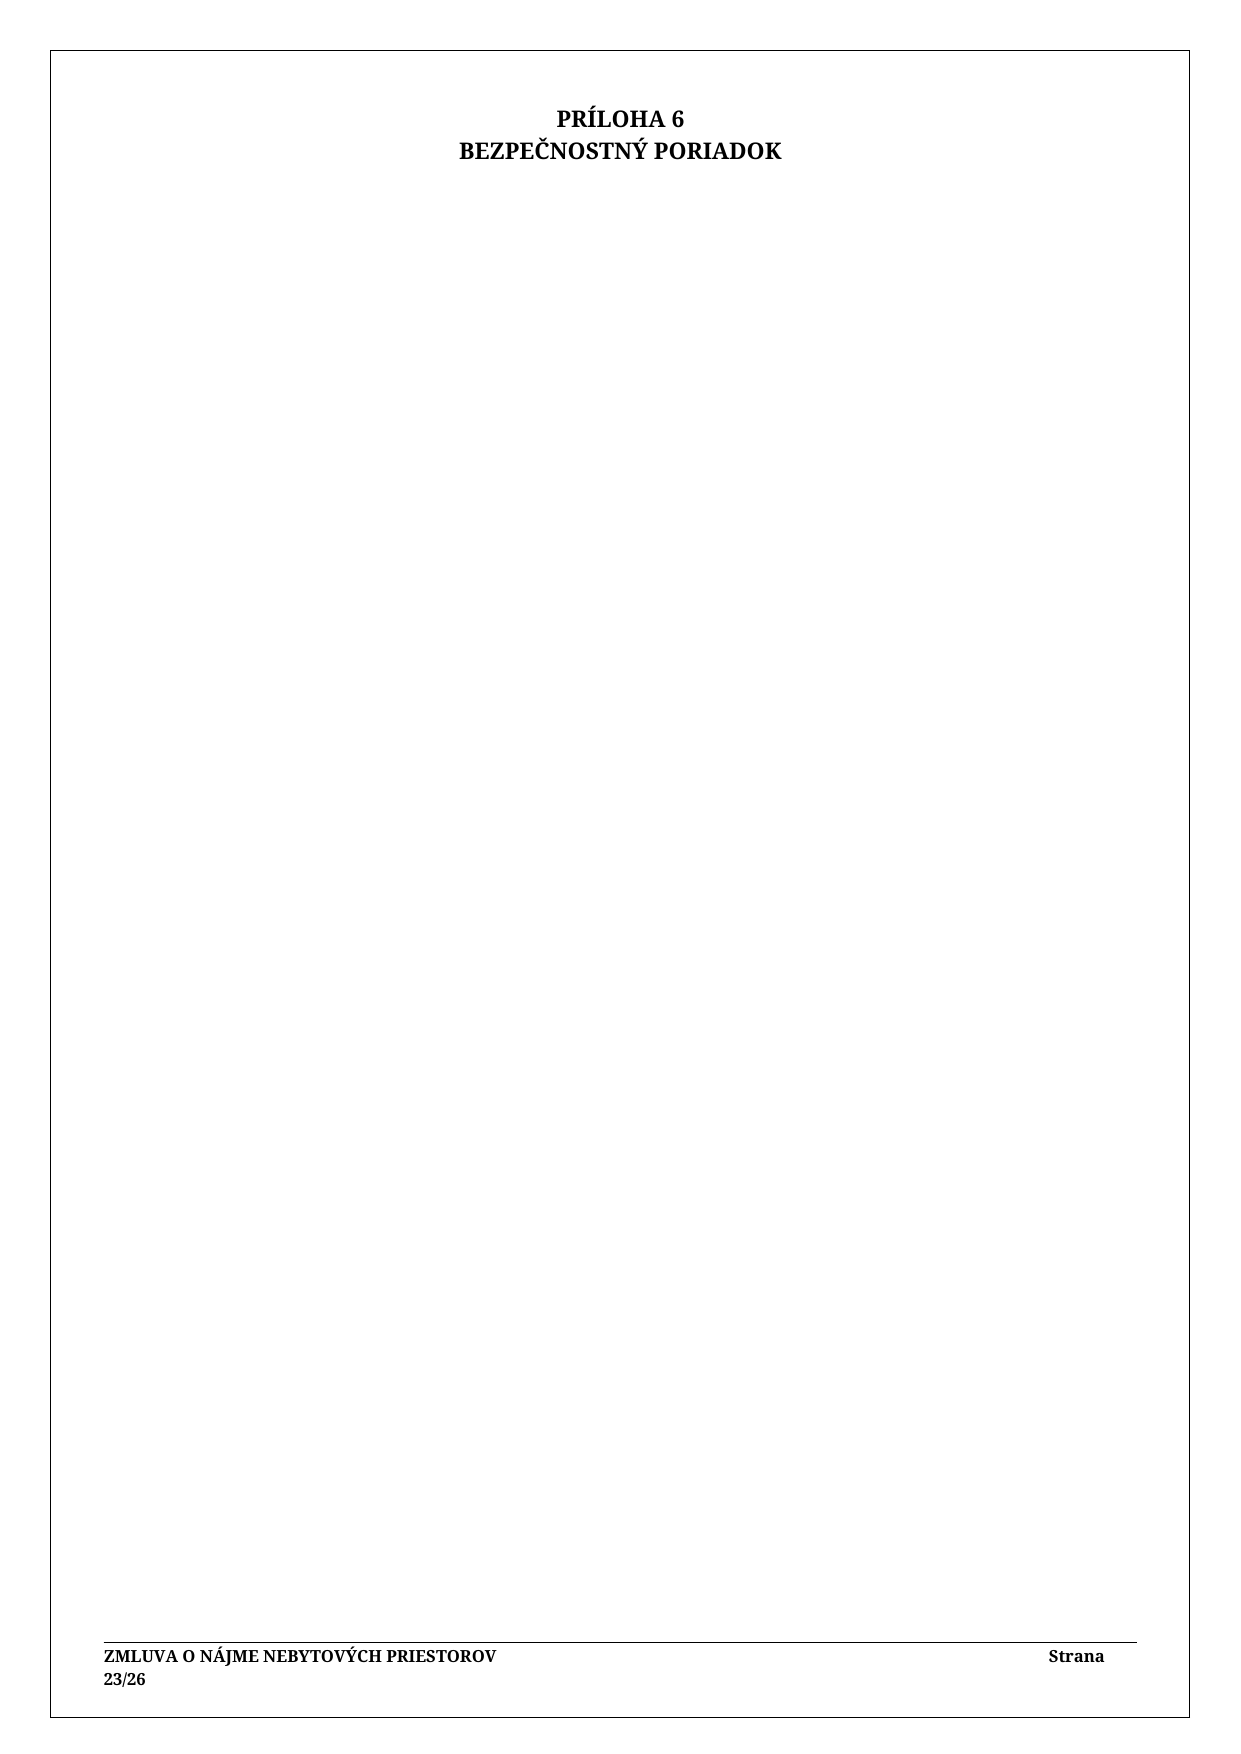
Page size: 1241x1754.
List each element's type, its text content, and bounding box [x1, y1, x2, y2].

text PRÍLOHA 6 [103, 103, 1137, 135]
text BEZPEČNOSTNÝ PORIADOK [103, 135, 1137, 166]
